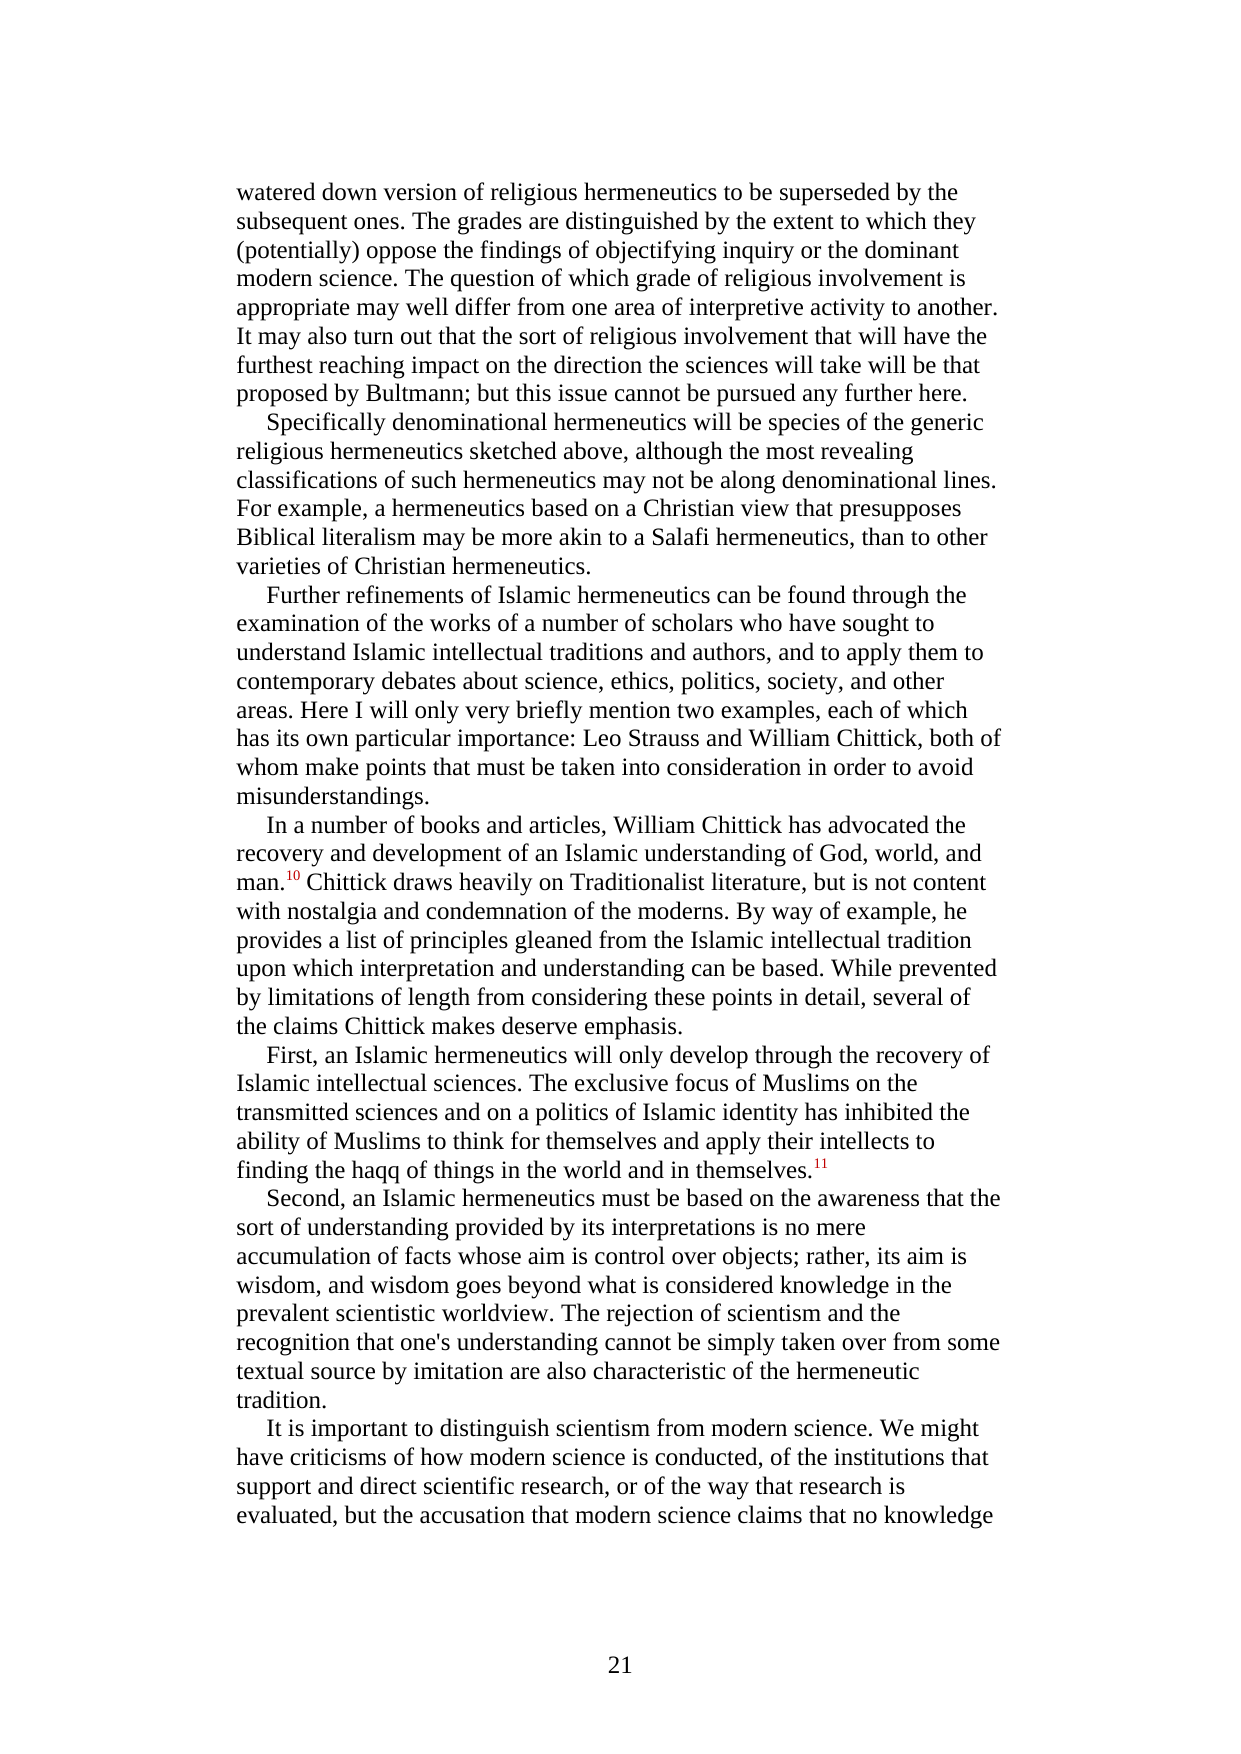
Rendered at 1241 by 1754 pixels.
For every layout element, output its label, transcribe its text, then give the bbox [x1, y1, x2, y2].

text First, an Islamic hermeneutics will only develop through the recovery of Islamic intellectual sciences. The exclusive focus of Muslims on the transmitted sciences and on a politics of Islamic identity has inhibited the ability of Muslims to think for themselves and apply their intellects to finding the haqq of things in the world and in themselves.11 [236, 1040, 1004, 1183]
text Second, an Islamic hermeneutics must be based on the awareness that the sort of understanding provided by its interpretations is no mere accumulation of facts whose aim is control over objects; rather, its aim is wisdom, and wisdom goes beyond what is considered knowledge in the prevalent scientistic worldview. The rejection of scientism and the recognition that one's understanding cannot be simply taken over from some textual source by imitation are also characteristic of the hermeneutic tradition. [236, 1183, 1004, 1413]
text Further refinements of Islamic hermeneutics can be found through the examination of the works of a number of scholars who have sought to understand Islamic intellectual traditions and authors, and to apply them to contemporary debates about science, ethics, politics, society, and other areas. Here I will only very briefly mention two examples, each of which has its own particular importance: Leo Strauss and William Chittick, both of whom make points that must be taken into consideration in order to avoid misunderstandings. [236, 580, 1004, 810]
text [236, 1413, 1004, 1528]
text Specifically denominational hermeneutics will be species of the generic religious hermeneutics sketched above, although the most revealing classifications of such hermeneutics may not be along denominational lines. For example, a hermeneutics based on a Christian view that presupposes Biblical literalism may be more akin to a Salafi hermeneutics, than to other varieties of Christian hermeneutics. [236, 407, 1004, 580]
text In a number of books and articles, William Chittick has advocated the recovery and development of an Islamic understanding of God, world, and man.10 Chittick draws heavily on Traditionalist literature, but is not content with nostalgia and condemnation of the moderns. By way of example, he provides a list of principles gleaned from the Islamic intellectual tradition upon which interpretation and understanding can be based. While prevented by limitations of length from considering these points in detail, several of the claims Chittick makes deserve emphasis. [236, 810, 1004, 1040]
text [236, 177, 1004, 407]
